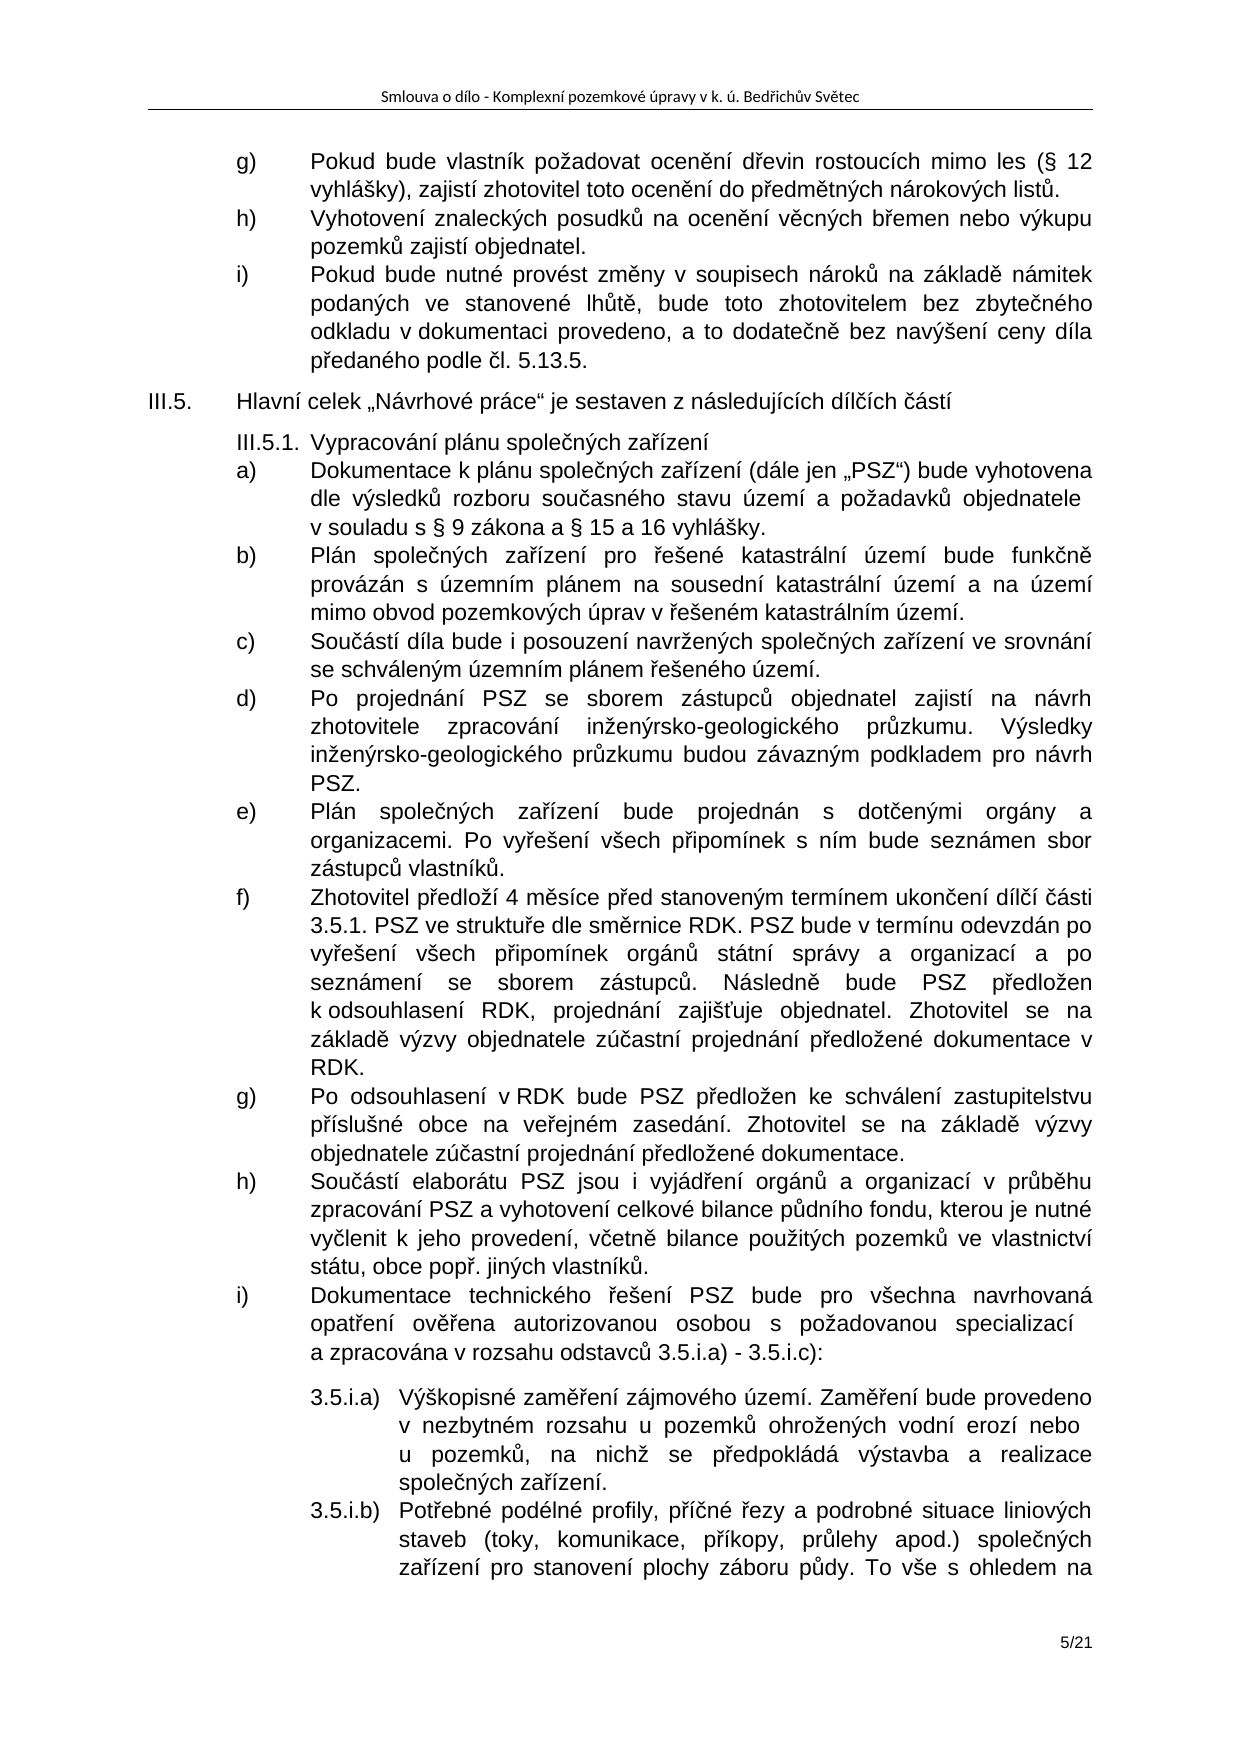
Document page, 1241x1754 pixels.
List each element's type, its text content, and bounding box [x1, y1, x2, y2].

text Dokumentace k plánu společných zařízení (dále jen „PSZ“) bude vyhotovena dle výsledků rozboru současného stavu území a požadavků objednatele v souladu s § 9 zákona a § 15 a 16 vyhlášky. [236, 457, 1093, 540]
text Pokud bude vlastník požadovat ocenění dřevin rostoucích mimo les (§ 12 vyhlášky), zajistí zhotovitel toto ocenění do předmětných nárokových listů. [236, 148, 1093, 202]
text Po projednání PSZ se sborem zástupců objednatel zajistí na návrh zhotovitele zpracování inženýrsko-geologického průzkumu. Výsledky inženýrsko-geologického průzkumu budou závazným podkladem pro návrh PSZ. [236, 684, 1093, 796]
text Zhotovitel předloží 4 měsíce před stanoveným termínem ukončení dílčí části 3.5.1. PSZ ve struktuře dle směrnice RDK. PSZ bude v termínu odevzdán po vyřešení všech připomínek orgánů státní správy a organizací a po seznámení se sborem zástupců. Následně bude PSZ předložen k odsouhlasení RDK, projednání zajišťuje objednatel. Zhotovitel se na základě výzvy objednatele zúčastní projednání předložené dokumentace v RDK. [236, 883, 1093, 1081]
text Plán společných zařízení bude projednán s dotčenými orgány a organizacemi. Po vyřešení všech připomínek s ním bude seznámen sbor zástupců vlastníků. [236, 798, 1093, 881]
text Vyhotovení znaleckých posudků na ocenění věcných břemen nebo výkupu pozemků zajistí objednatel. [236, 204, 1093, 259]
text Dokumentace technického řešení PSZ bude pro všechna navrhovaná opatření ověřena autorizovanou osobou s požadovanou specializací a zpracována v rozsahu odstavců 3.5.i.a) - 3.5.i.c): [236, 1282, 1093, 1365]
list Hlavní celek „Návrhové práce“ je sestaven z následujících dílčích částí [148, 388, 1093, 414]
text Součástí díla bude i posouzení navržených společných zařízení ve srovnání se schváleným územním plánem řešeného území. [236, 628, 1093, 682]
list 3.5.i.a) Výškopisné zaměření zájmového území. Zaměření bude provedeno v nezbytném rozsahu u pozemků ohrožených vodní erozí nebo u pozemků, na nichž se předpokládá výstavba a realizace společných zařízení. [310, 1384, 1093, 1495]
text Po odsouhlasení v RDK bude PSZ předložen ke schválení zastupitelstvu příslušné obce na veřejném zasedání. Zhotovitel se na základě výzvy objednatele zúčastní projednání předložené dokumentace. [236, 1083, 1093, 1166]
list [310, 1497, 1093, 1581]
text Součástí elaborátu PSZ jsou i vyjádření orgánů a organizací v průběhu zpracování PSZ a vyhotovení celkové bilance půdního fondu, kterou je nutné vyčlenit k jeho provedení, včetně bilance použitých pozemků ve vlastnictví státu, obce popř. jiných vlastníků. [236, 1168, 1093, 1279]
text Vypracování plánu společných zařízení [236, 428, 1093, 455]
text Pokud bude nutné provést změny v soupisech nároků na základě námitek podaných ve stanovené lhůtě, bude toto zhotovitelem bez zbytečného odkladu v dokumentaci provedeno, a to dodatečně bez navýšení ceny díla předaného podle čl. 5.13.5. [236, 261, 1093, 373]
text Plán společných zařízení pro řešené katastrální území bude funkčně provázán s územním plánem na sousední katastrální území a na území mimo obvod pozemkových úprav v řešeném katastrálním území. [236, 542, 1093, 626]
